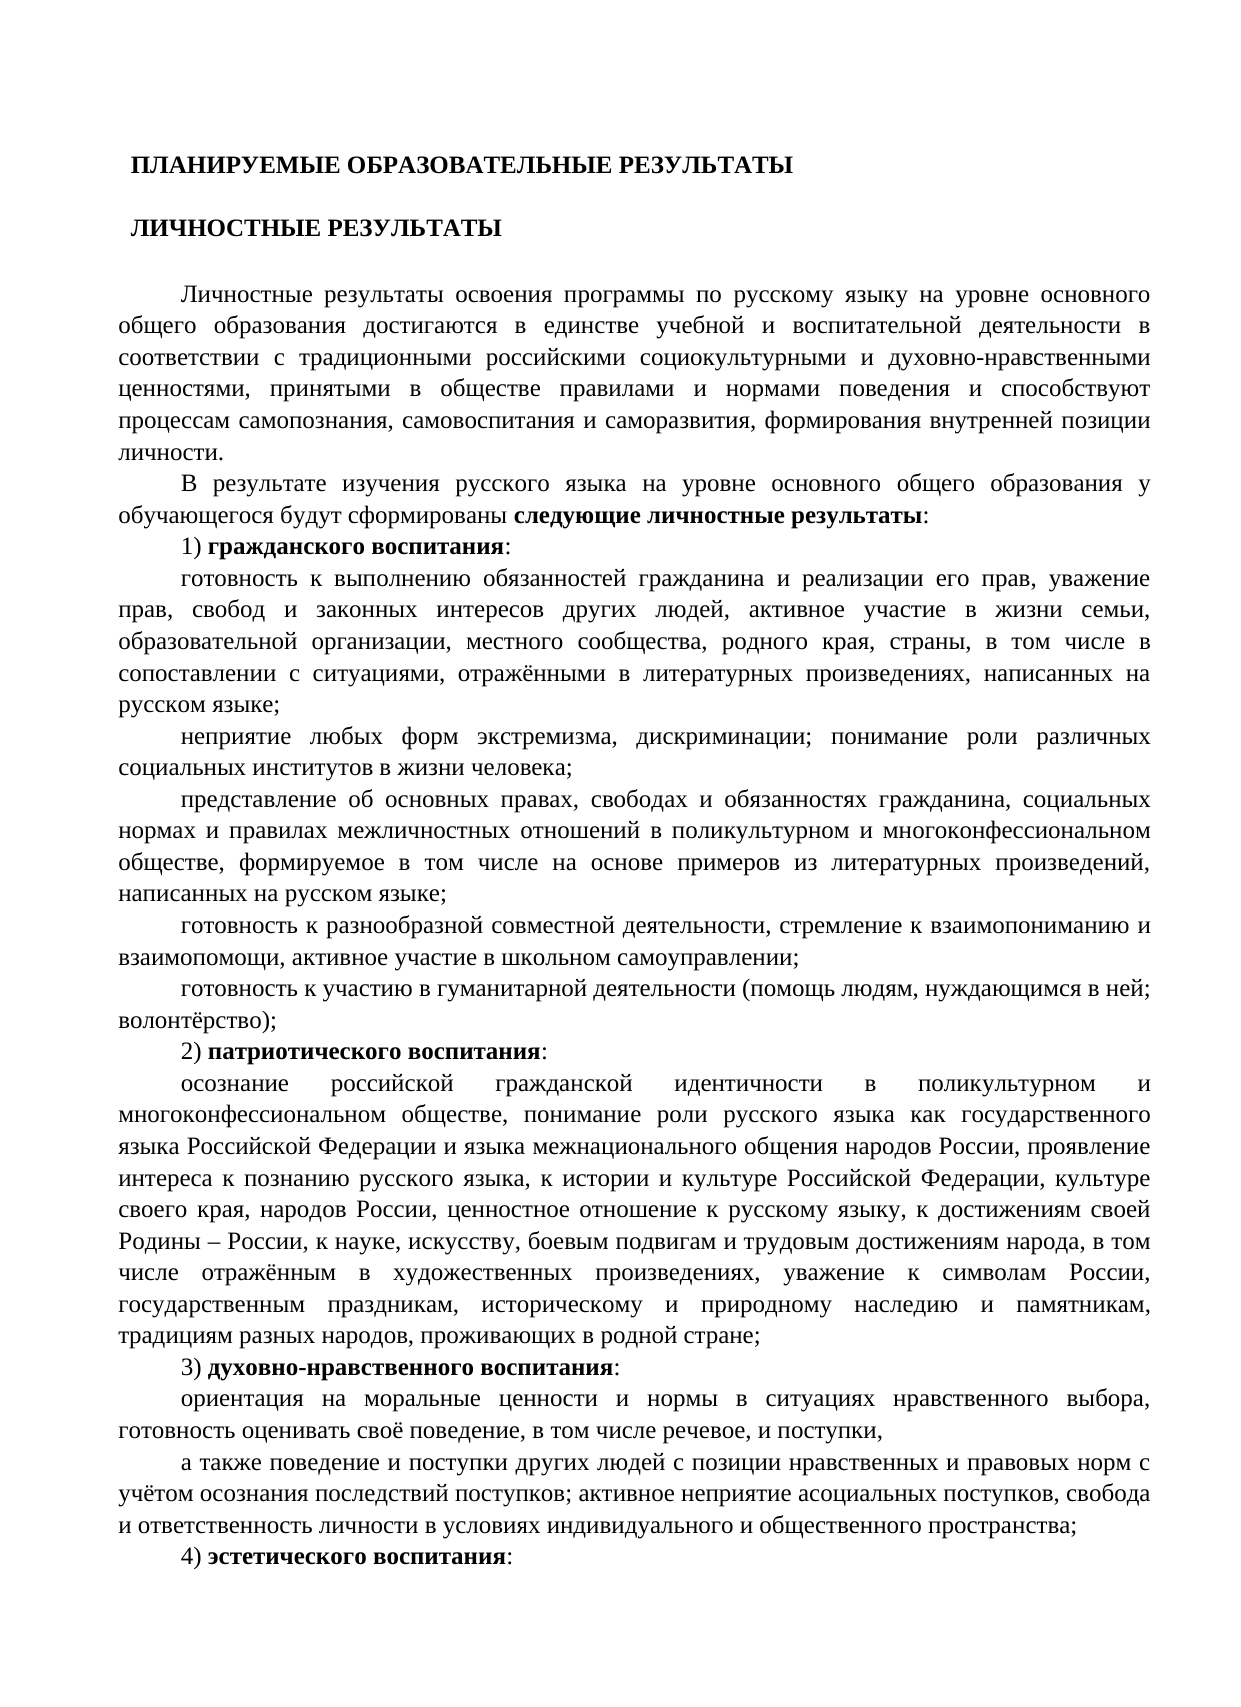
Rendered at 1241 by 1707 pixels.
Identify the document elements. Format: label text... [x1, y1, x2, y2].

text 3) духовно-нравственного воспитания: [118, 1352, 1152, 1381]
text Личностные результаты освоения программы по русскому языку на уровне основного общего образования достигаются в единстве учебной и воспитательной деятельности в соответствии с традиционными российскими социокультурными и духовно-нравственными ценностями, принятыми в обществе правилами и нормами поведения и способствуют процессам самопознания, самовоспитания и саморазвития, формирования внутренней позиции личности. [118, 279, 1152, 465]
text готовность к выполнению обязанностей гражданина и реализации его прав, уважение прав, свобод и законных интересов других людей, активное участие в жизни семьи, образовательной организации, местного сообщества, родного края, страны, в том числе в сопоставлении с ситуациями, отражёнными в литературных произведениях, написанных на русском языке; [118, 563, 1152, 718]
text ЛИЧНОСТНЫЕ РЕЗУЛЬТАТЫ [131, 213, 1152, 242]
text неприятие любых форм экстремизма, дискриминации; понимание роли различных социальных институтов в жизни человека; [118, 721, 1152, 781]
text ​ПЛАНИРУЕМЫЕ ОБРАЗОВАТЕЛЬНЫЕ РЕЗУЛЬТАТЫ [131, 150, 1152, 178]
text а также поведение и поступки других людей с позиции нравственных и правовых норм с учётом осознания последствий поступков; активное неприятие асоциальных поступков, свобода и ответственность личности в условиях индивидуального и общественного пространства; [118, 1447, 1152, 1538]
text ориентация на моральные ценности и нормы в ситуациях нравственного выбора, готовность оценивать своё поведение, в том числе речевое, и поступки, [118, 1383, 1152, 1444]
text В результате изучения русского языка на уровне основного общего образования у обучающегося будут сформированы следующие личностные результаты: [118, 468, 1152, 528]
text 1) гражданского воспитания: [118, 531, 1152, 560]
text готовность к участию в гуманитарной деятельности (помощь людям, нуждающимся в ней; волонтёрство); [118, 973, 1152, 1033]
text осознание российской гражданской идентичности в поликультурном и многоконфессиональном обществе, понимание роли русского языка как государственного языка Российской Федерации и языка межнационального общения народов России, проявление интереса к познанию русского языка, к истории и культуре Российской Федерации, культуре своего края, народов России, ценностное отношение к русскому языку, к достижениям своей Родины – России, к науке, искусству, боевым подвигам и трудовым достижениям народа, в том числе отражённым в художественных произведениях, уважение к символам России, государственным праздникам, историческому и природному наследию и памятникам, традициям разных народов, проживающих в родной стране; [118, 1068, 1152, 1349]
text представление об основных правах, свободах и обязанностях гражданина, социальных нормах и правилах межличностных отношений в поликультурном и многоконфессиональном обществе, формируемое в том числе на основе примеров из литературных произведений, написанных на русском языке; [118, 784, 1152, 907]
text 4) эстетического воспитания: [118, 1541, 1152, 1570]
text 2) патриотического воспитания: [118, 1036, 1152, 1065]
text готовность к разнообразной совместной деятельности, стремление к взаимопониманию и взаимопомощи, активное участие в школьном самоуправлении; [118, 910, 1152, 970]
